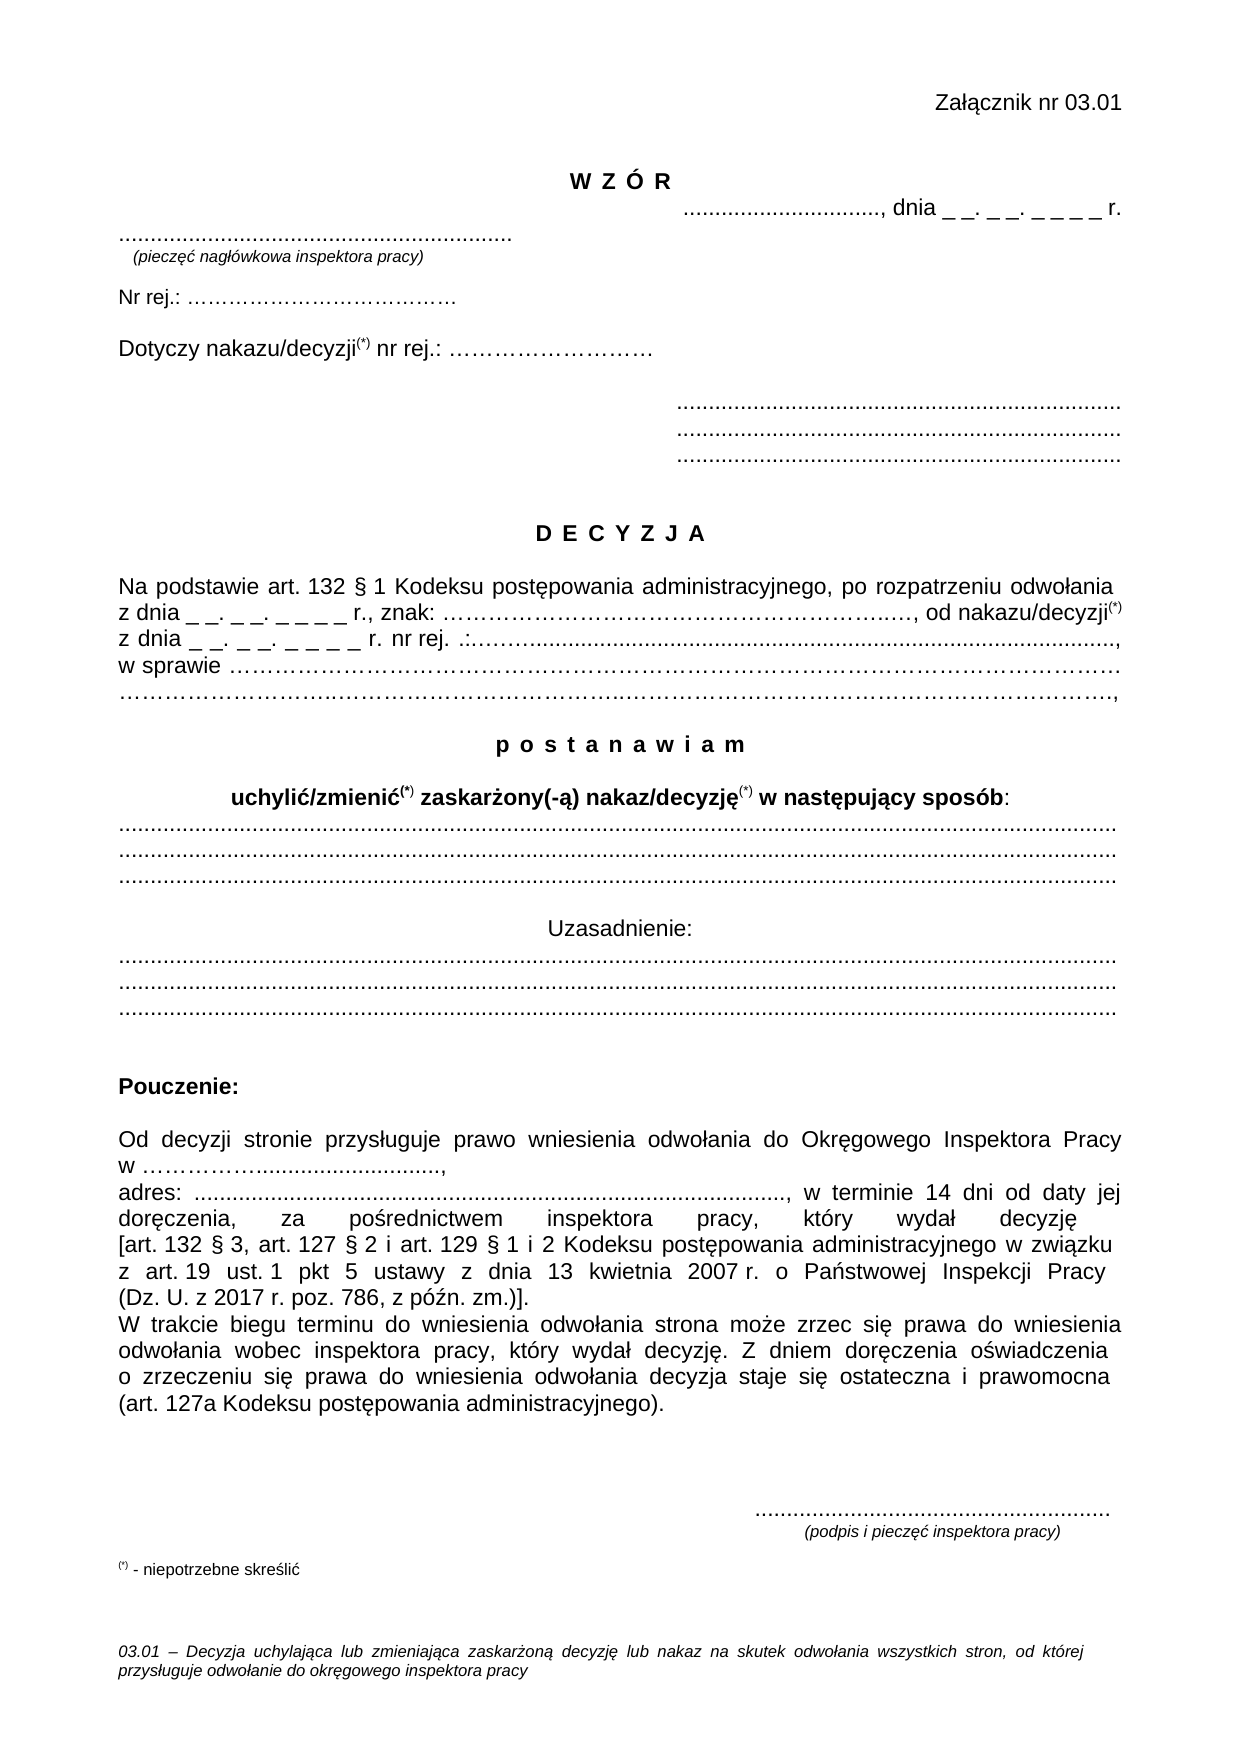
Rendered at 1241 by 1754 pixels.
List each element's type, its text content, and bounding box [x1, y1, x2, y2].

text Pouczenie: [118, 1073, 1122, 1100]
text ...................................................................... [118, 441, 1122, 467]
subtitle DECYZJA [118, 520, 1122, 546]
text ..............................., dnia _ _. _ _. _ _ _ _ r. [118, 194, 1122, 220]
text ........................................................ [743, 1495, 1122, 1521]
text (podpis i pieczęć inspektora pracy) [743, 1521, 1122, 1541]
text ....................................................................................................................................................................................................................................................................................................................................................................................................................................................................................... [118, 942, 1122, 1021]
text ...................................................................... [118, 388, 1122, 414]
text Załącznik nr 03.01 [118, 89, 1122, 115]
text Na podstawie art. 132 § 1 Kodeksu postępowania administracyjnego, po rozpatrzeniu odwołania z dnia _ _. _ _. _ _ _ _ r., znak: …………………………………………………..…, od nakazu/decyzji(*) z dnia _ _. _ _. _ _ _ _ r. nr rej. .:.….…............................................................................................, w sprawie ……………………………………………………………………………………………………… ………………………..………………………………..………………………………………………………., [118, 573, 1122, 704]
text (*) - niepotrzebne skreślić [118, 1560, 1122, 1579]
text WZÓR [118, 168, 1122, 194]
text W trakcie biegu terminu do wniesienia odwołania strona może zrzec się prawa do wniesienia odwołania wobec inspektora pracy, który wydał decyzję. Z dniem doręczenia oświadczenia o zrzeczeniu się prawa do wniesienia odwołania decyzja staje się ostateczna i prawomocna (art. 127a Kodeksu postępowania administracyjnego). [118, 1311, 1122, 1416]
text (pieczęć nagłówkowa inspektora pracy) [118, 247, 1122, 266]
text Nr rej.: ………………………………… [118, 285, 1122, 309]
text Dotyczy nakazu/decyzji(*) nr rej.: ……………………… [118, 335, 1122, 362]
text postanawiam [118, 731, 1122, 757]
text ....................................................................................................................................................................................................................................................................................................................................................................................................................................................................................... [118, 810, 1122, 889]
text Uzasadnienie: [118, 915, 1122, 942]
text ...................................................................... [118, 414, 1122, 441]
text .............................................................. [118, 220, 1122, 247]
text Od decyzji stronie przysługuje prawo wniesienia odwołania do Okręgowego Inspektora Pracy w ……………............................., adres: ............................................................................................., w terminie 14 dni od daty jej doręczenia, za pośrednictwem inspektora pracy, który wydał decyzję [art. 132 § 3, art. 127 § 2 i art. 129 § 1 i 2 Kodeksu postępowania administracyjnego w związku z art. 19 ust. 1 pkt 5 ustawy z dnia 13 kwietnia 2007 r. o Państwowej Inspekcji Pracy (Dz. U. z 2017 r. poz. 786, z późn. zm.)]. [118, 1126, 1122, 1311]
text uchylić/zmienić(*) zaskarżony(-ą) nakaz/decyzję(*) w następujący sposób: [118, 783, 1122, 810]
